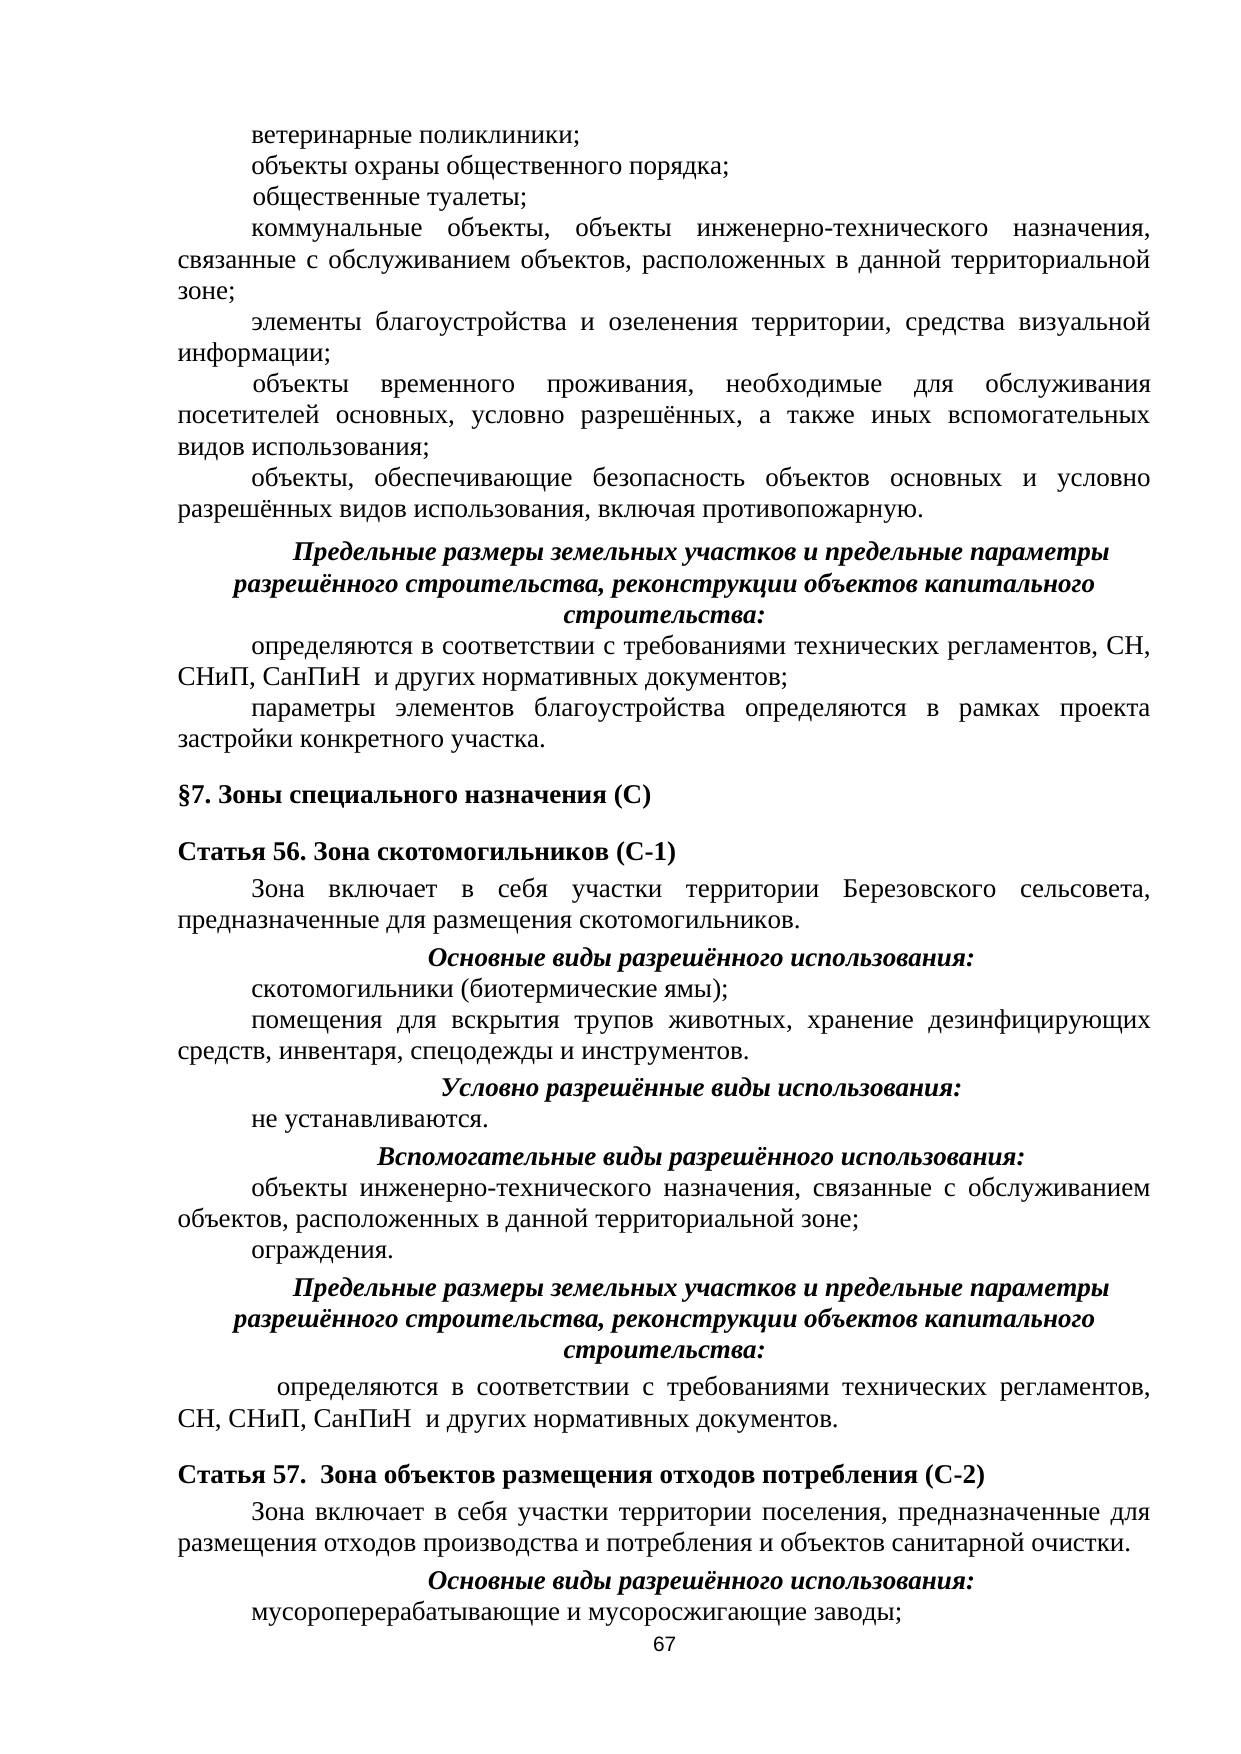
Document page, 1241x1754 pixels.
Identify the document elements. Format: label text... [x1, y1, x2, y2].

subtitle §7. Зоны специального назначения (С) [177, 778, 1152, 810]
text объекты инженерно-технического назначения, связанные с обслуживанием объектов, расположенных в данной территориальной зоне; [177, 1171, 1152, 1233]
text Зона включает в себя участки территории поселения, предназначенные для размещения отходов производства и потребления и объектов санитарной очистки. [177, 1495, 1152, 1557]
text объекты охраны общественного порядка; [177, 149, 1152, 180]
subtitle Статья 57. Зона объектов размещения отходов потребления (С-2) [177, 1458, 1152, 1489]
text Основные виды разрешённого использования: [177, 941, 1152, 972]
text Предельные размеры земельных участков и предельные параметры разрешённого строительства, реконструкции объектов капитального строительства: [177, 536, 1152, 629]
text Вспомогательные виды разрешённого использования: [177, 1140, 1152, 1171]
text скотомогильники (биотермические ямы); [177, 972, 1152, 1003]
text ограждения. [177, 1233, 1152, 1264]
text не устанавливаются. [177, 1103, 1152, 1134]
subtitle элементы благоустройства и озеленения территории, средства визуальной информации; [177, 305, 1152, 367]
text Предельные размеры земельных участков и предельные параметры разрешённого строительства, реконструкции объектов капитального строительства: [177, 1271, 1152, 1364]
text общественные туалеты; [177, 180, 1152, 212]
text объекты, обеспечивающие безопасность объектов основных и условно разрешённых видов использования, включая противопожарную. [177, 461, 1152, 523]
text ветеринарные поликлиники; [177, 118, 1152, 149]
text параметры элементов благоустройства определяются в рамках проекта застройки конкретного участка. [177, 691, 1152, 753]
text помещения для вскрытия трупов животных, хранение дезинфицирующих средств, инвентаря, спецодежды и инструментов. [177, 1003, 1152, 1065]
text определяются в соответствии с требованиями технических регламентов, СН, СНиП, СанПиН и других нормативных документов. [177, 1371, 1152, 1433]
text Основные виды разрешённого использования: [177, 1564, 1152, 1595]
subtitle Статья 56. Зона скотомогильников (С-1) [177, 835, 1152, 866]
text объекты временного проживания, необходимые для обслуживания посетителей основных, условно разрешённых, а также иных вспомогательных видов использования; [177, 367, 1152, 461]
text определяются в соответствии с требованиями технических регламентов, СН, СНиП, СанПиН и других нормативных документов; [177, 629, 1152, 691]
text Зона включает в себя участки территории Березовского сельсовета, предназначенные для размещения скотомогильников. [177, 872, 1152, 934]
text Условно разрешённые виды использования: [177, 1071, 1152, 1103]
text мусороперерабатывающие и мусоросжигающие заводы; [177, 1595, 1152, 1626]
subtitle коммунальные объекты, объекты инженерно-технического назначения, связанные с обслуживанием объектов, расположенных в данной территориальной зоне; [177, 212, 1152, 305]
